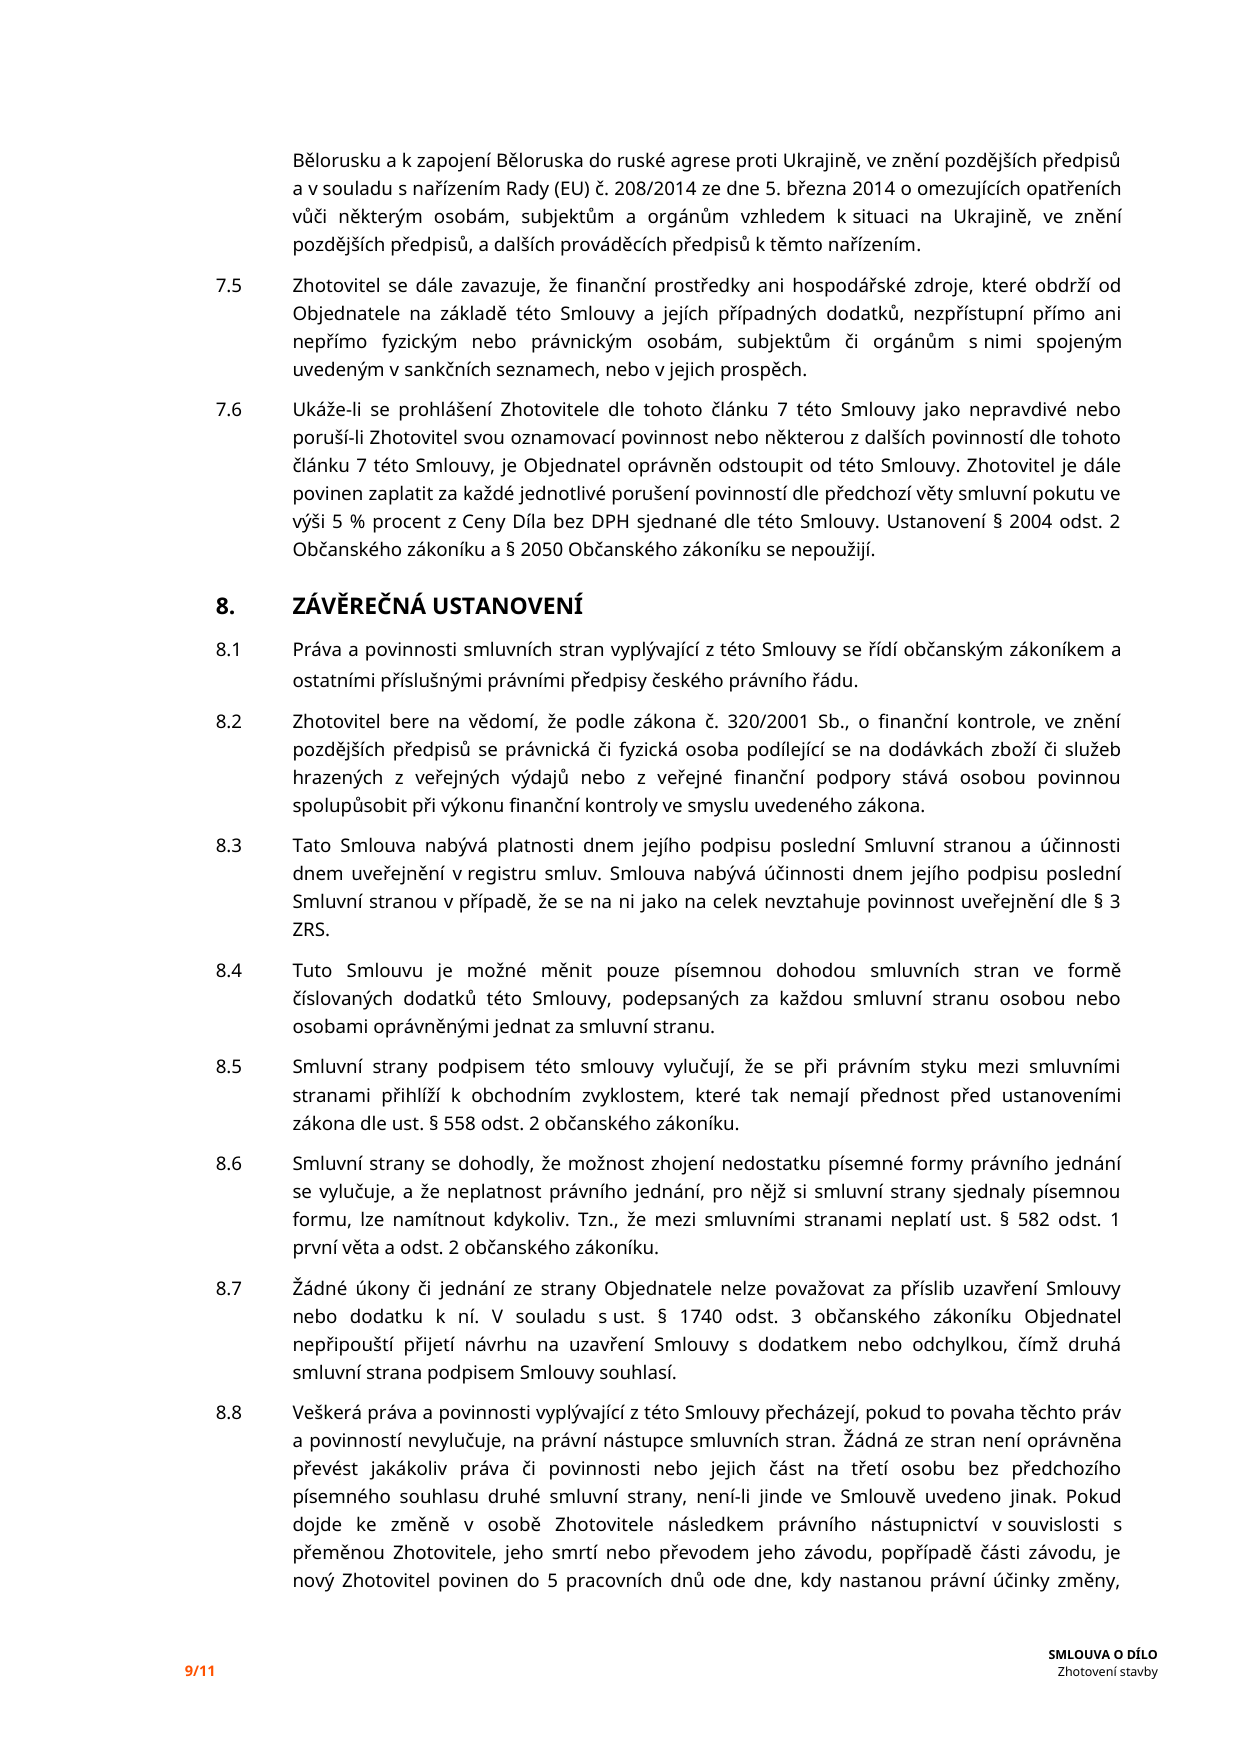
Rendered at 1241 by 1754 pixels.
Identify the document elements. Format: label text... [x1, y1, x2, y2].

text Ukáže-li se prohlášení Zhotovitele dle tohoto článku 7 této Smlouvy jako nepravdivé nebo poruší-li Zhotovitel svou oznamovací povinnost nebo některou z dalších povinností dle tohoto článku 7 této Smlouvy, je Objednatel oprávněn odstoupit od této Smlouvy. Zhotovitel je dále povinen zaplatit za každé jednotlivé porušení povinností dle předchozí věty smluvní pokutu ve výši 5 % procent z Ceny Díla bez DPH sjednané dle této Smlouvy. Ustanovení § 2004 odst. 2 Občanského zákoníku a § 2050 Občanského zákoníku se nepoužijí. [216, 397, 1122, 562]
text Zhotovitel bere na vědomí, že podle zákona č. 320/2001 Sb., o finanční kontrole, ve znění pozdějších předpisů se právnická či fyzická osoba podílející se na dodávkách zboží či služeb hrazených z veřejných výdajů nebo z veřejné finanční podpory stává osobou povinnou spolupůsobit při výkonu finanční kontroly ve smyslu uvedeného zákona. [216, 708, 1122, 818]
text Tato Smlouva nabývá platnosti dnem jejího podpisu poslední Smluvní stranou a účinnosti dnem uveřejnění v registru smluv. Smlouva nabývá účinnosti dnem jejího podpisu poslední Smluvní stranou v případě, že se na ni jako na celek nevztahuje povinnost uveřejnění dle § 3 ZRS. [216, 833, 1122, 942]
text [216, 147, 1122, 257]
text Zhotovitel se dále zavazuje, že finanční prostředky ani hospodářské zdroje, které obdrží od Objednatele na základě této Smlouvy a jejích případných dodatků, nezpřístupní přímo ani nepřímo fyzickým nebo právnickým osobám, subjektům či orgánům s nimi spojeným uvedeným v sankčních seznamech, nebo v jejich prospěch. [216, 272, 1122, 382]
text Smluvní strany se dohodly, že možnost zhojení nedostatku písemné formy právního jednání se vylučuje, a že neplatnost právního jednání, pro nějž si smluvní strany sjednaly písemnou formu, lze namítnout kdykoliv. Tzn., že mezi smluvními stranami neplatí ust. § 582 odst. 1 první věta a odst. 2 občanského zákoníku. [216, 1150, 1122, 1260]
text Smluvní strany podpisem této smlouvy vylučují, že se při právním styku mezi smluvními stranami přihlíží k obchodním zvyklostem, které tak nemají přednost před ustanoveními zákona dle ust. § 558 odst. 2 občanského zákoníku. [216, 1054, 1122, 1135]
text Tuto Smlouvu je možné měnit pouze písemnou dohodou smluvních stran ve formě číslovaných dodatků této Smlouvy, podepsaných za každou smluvní stranu osobou nebo osobami oprávněnými jednat za smluvní stranu. [216, 957, 1122, 1039]
text ZÁVĚREČNÁ USTANOVENÍ [216, 590, 1122, 621]
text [216, 1399, 1122, 1593]
text Žádné úkony či jednání ze strany Objednatele nelze považovat za příslib uzavření Smlouvy nebo dodatku k ní. V souladu s ust. § 1740 odst. 3 občanského zákoníku Objednatel nepřipouští přijetí návrhu na uzavření Smlouvy s dodatkem nebo odchylkou, čímž druhá smluvní strana podpisem Smlouvy souhlasí. [216, 1275, 1122, 1384]
text Práva a povinnosti smluvních stran vyplývající z této Smlouvy se řídí občanským zákoníkem a ostatními příslušnými právními předpisy českého právního řádu. [216, 637, 1122, 693]
